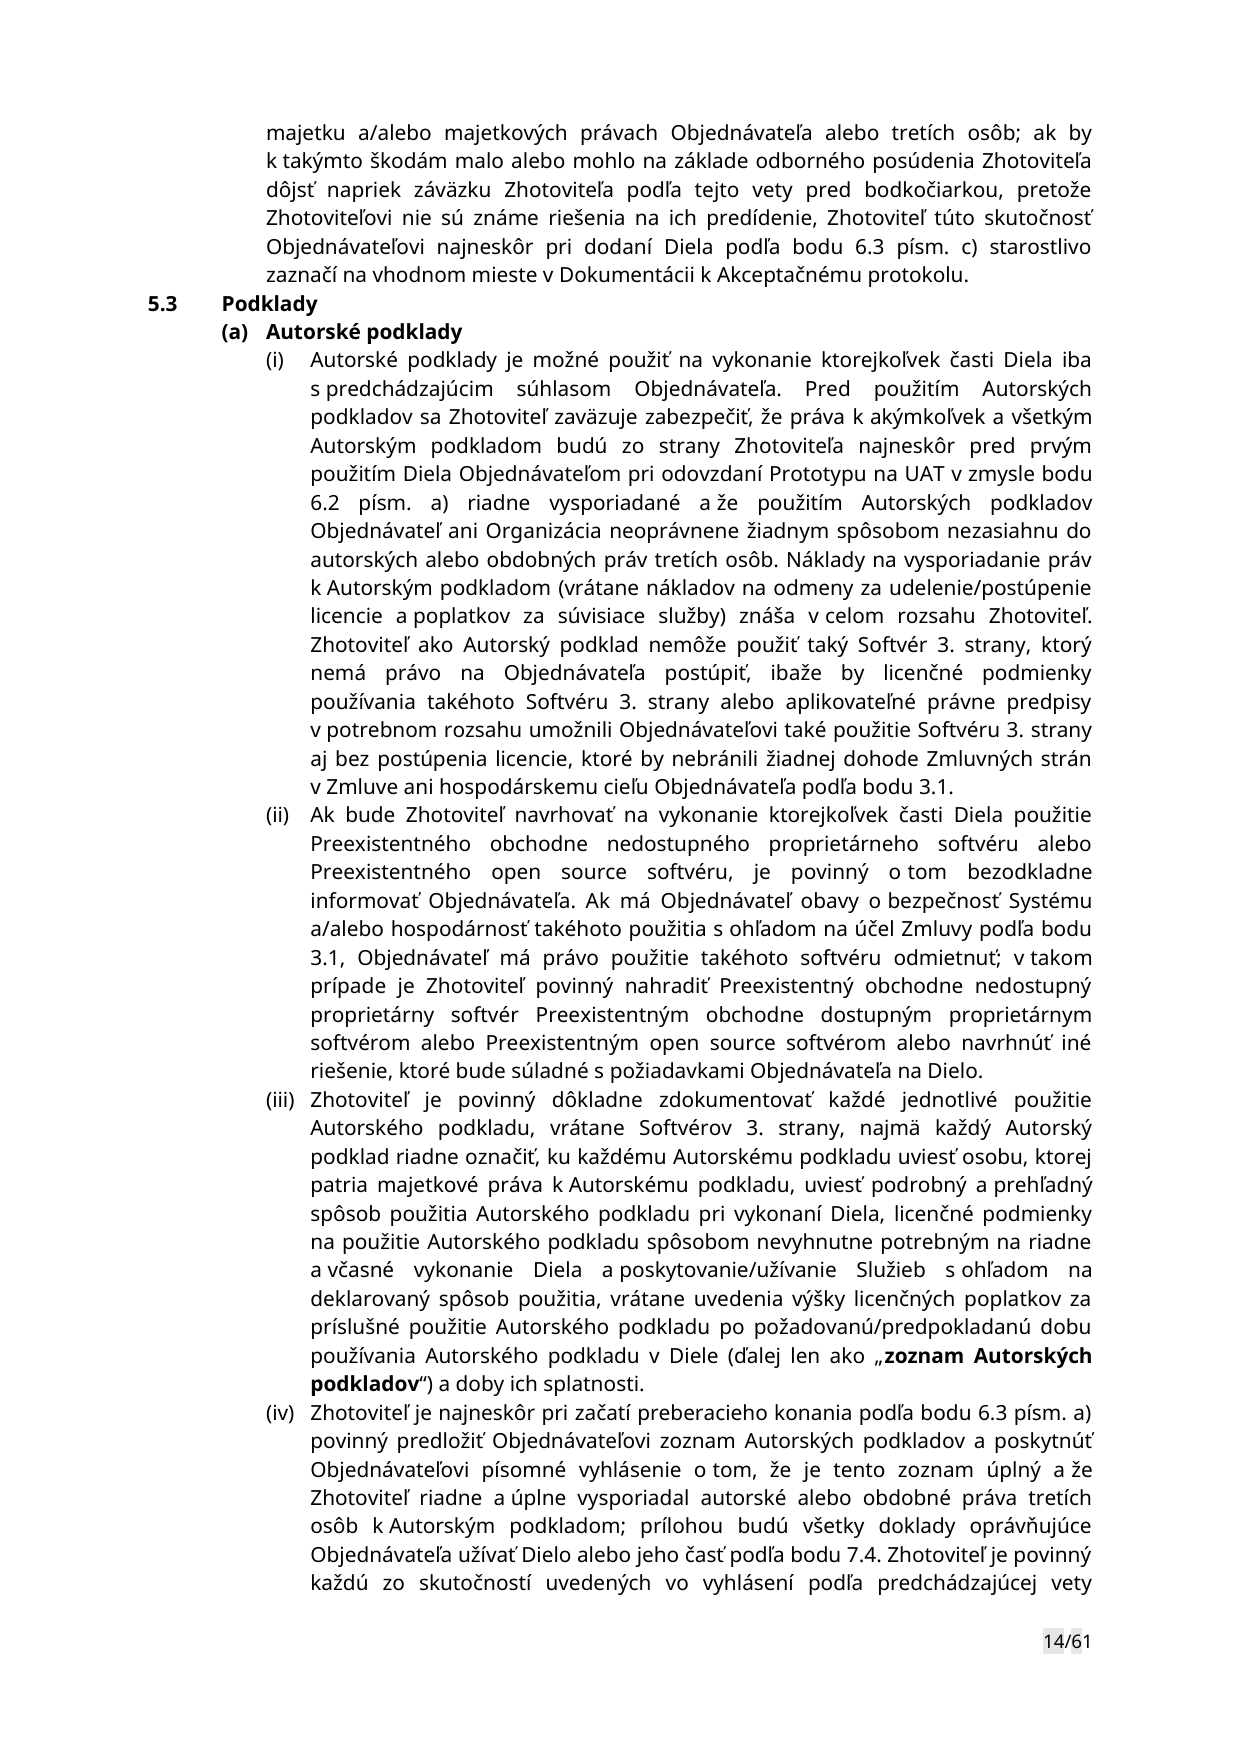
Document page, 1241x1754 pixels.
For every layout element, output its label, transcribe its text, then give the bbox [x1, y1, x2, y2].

text (ii) Ak bude Zhotoviteľ navrhovať na vykonanie ktorejkoľvek časti Diela použitie Preexistentného obchodne nedostupného proprietárneho softvéru alebo Preexistentného open source softvéru, je povinný o tom bezodkladne informovať Objednávateľa. Ak má Objednávateľ obavy o bezpečnosť Systému a/alebo hospodárnosť takéhoto použitia s ohľadom na účel Zmluvy podľa bodu 3.1, Objednávateľ má právo použitie takéhoto softvéru odmietnuť; v takom prípade je Zhotoviteľ povinný nahradiť Preexistentný obchodne nedostupný proprietárny softvér Preexistentným obchodne dostupným proprietárnym softvérom alebo Preexistentným open source softvérom alebo navrhnúť iné riešenie, ktoré bude súladné s požiadavkami Objednávateľa na Dielo. [266, 801, 1093, 1085]
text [266, 1398, 1093, 1597]
text 5.3 Podklady [148, 289, 1093, 317]
text (i) Autorské podklady je možné použiť na vykonanie ktorejkoľvek časti Diela iba s predchádzajúcim súhlasom Objednávateľa. Pred použitím Autorských podkladov sa Zhotoviteľ zaväzuje zabezpečiť, že práva k akýmkoľvek a všetkým Autorským podkladom budú zo strany Zhotoviteľa najneskôr pred prvým použitím Diela Objednávateľom pri odovzdaní Prototypu na UAT v zmysle bodu 6.2 písm. a) riadne vysporiadané a že použitím Autorských podkladov Objednávateľ ani Organizácia neoprávnene žiadnym spôsobom nezasiahnu do autorských alebo obdobných práv tretích osôb. Náklady na vysporiadanie práv k Autorským podkladom (vrátane nákladov na odmeny za udelenie/postúpenie licencie a poplatkov za súvisiace služby) znáša v celom rozsahu Zhotoviteľ. Zhotoviteľ ako Autorský podklad nemôže použiť taký Softvér 3. strany, ktorý nemá právo na Objednávateľa postúpiť, ibaže by licenčné podmienky používania takéhoto Softvéru 3. strany alebo aplikovateľné právne predpisy v potrebnom rozsahu umožnili Objednávateľovi také použitie Softvéru 3. strany aj bez postúpenia licencie, ktoré by nebránili žiadnej dohode Zmluvných strán v Zmluve ani hospodárskemu cieľu Objednávateľa podľa bodu 3.1. [266, 346, 1093, 801]
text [221, 118, 1093, 289]
text (a) Autorské podklady [221, 317, 1093, 346]
text (iii) Zhotoviteľ je povinný dôkladne zdokumentovať každé jednotlivé použitie Autorského podkladu, vrátane Softvérov 3. strany, najmä každý Autorský podklad riadne označiť, ku každému Autorskému podkladu uviesť osobu, ktorej patria majetkové práva k Autorskému podkladu, uviesť podrobný a prehľadný spôsob použitia Autorského podkladu pri vykonaní Diela, licenčné podmienky na použitie Autorského podkladu spôsobom nevyhnutne potrebným na riadne a včasné vykonanie Diela a poskytovanie/užívanie Služieb s ohľadom na deklarovaný spôsob použitia, vrátane uvedenia výšky licenčných poplatkov za príslušné použitie Autorského podkladu po požadovanú/predpokladanú dobu používania Autorského podkladu v Diele (ďalej len ako „zoznam Autorských podkladov“) a doby ich splatnosti. [266, 1085, 1093, 1398]
